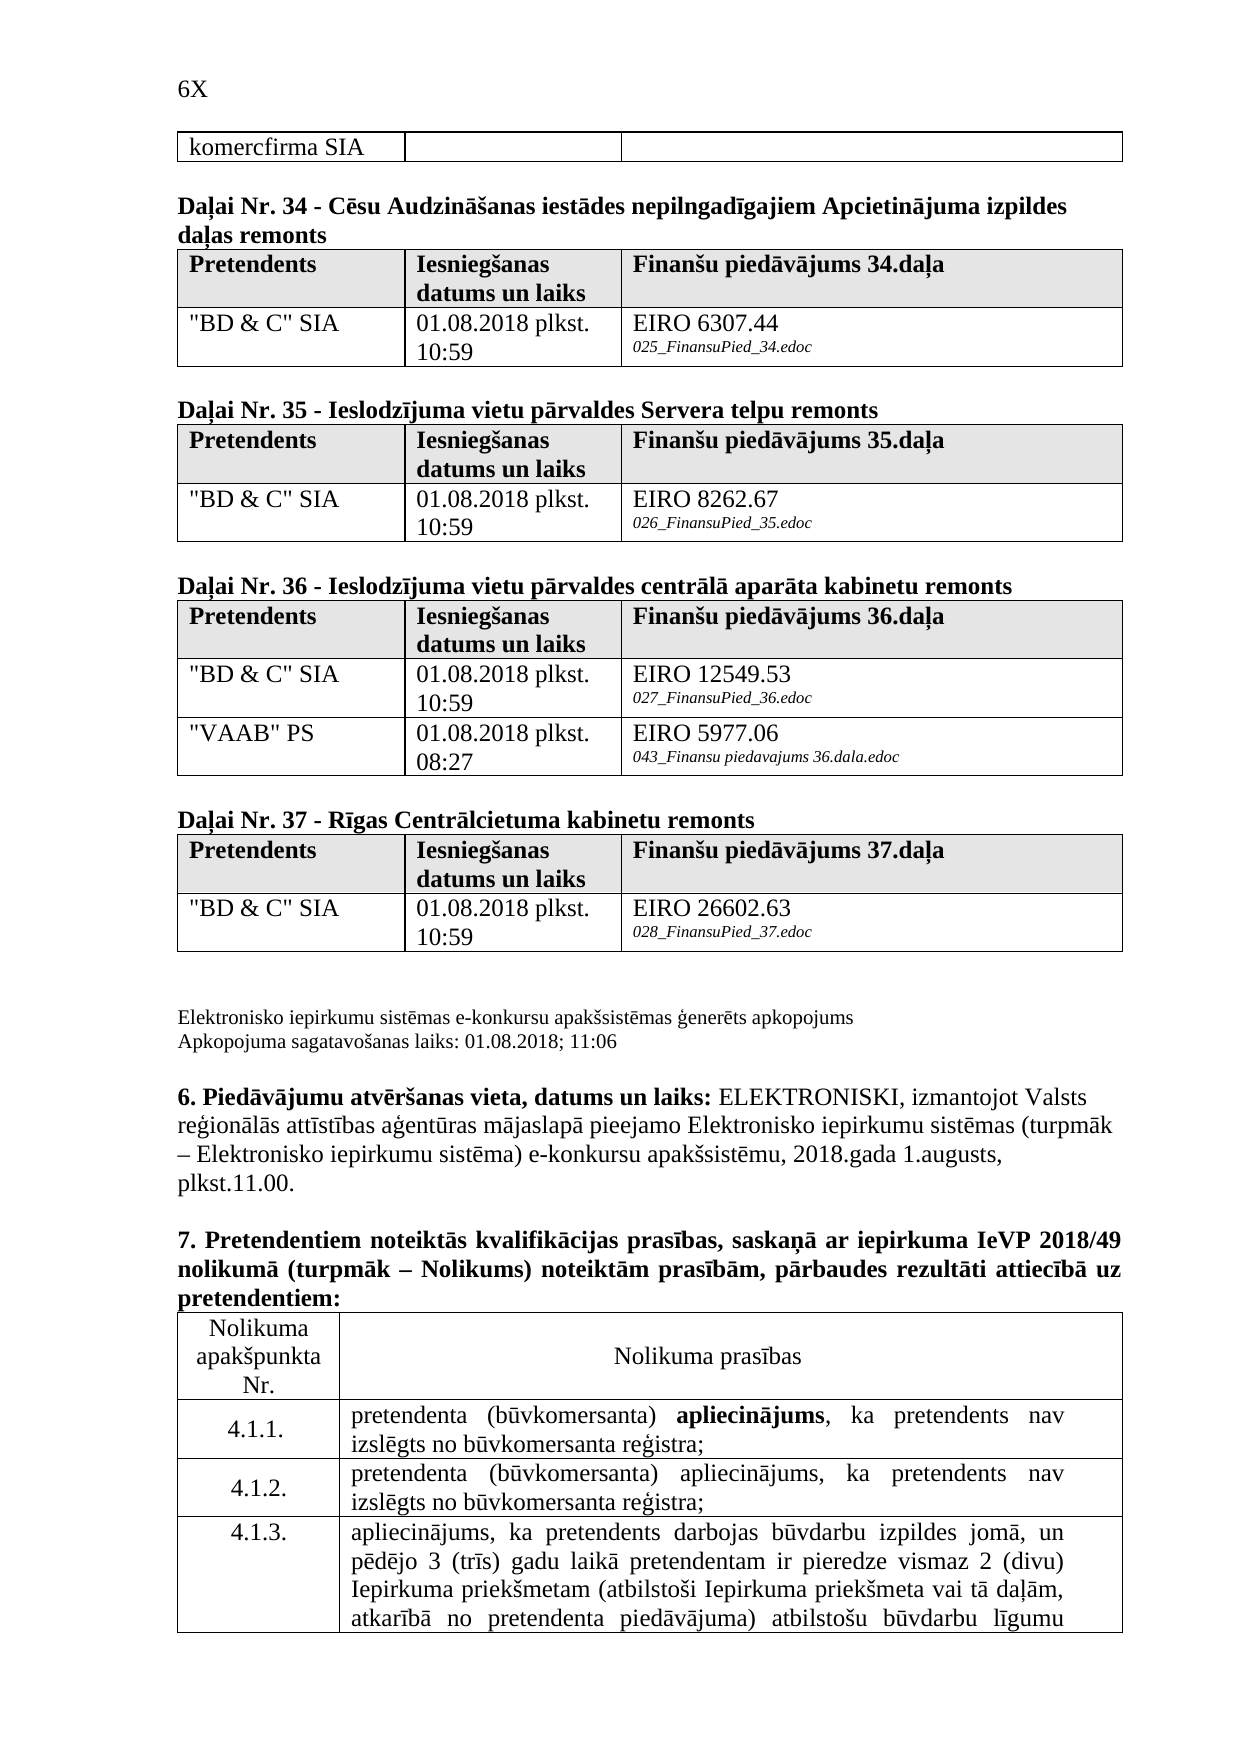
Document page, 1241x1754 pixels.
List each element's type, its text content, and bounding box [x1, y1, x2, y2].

table_cell 4.1.3. [178, 1517, 339, 1632]
table_header Iesniegšanas datums un laiks [406, 601, 621, 658]
table_header Finanšu piedāvājums 36.daļa [622, 601, 1122, 658]
text Daļai Nr. 35 - Ieslodzījuma vietu pārvaldes Servera telpu remonts [177, 395, 1122, 424]
text 7. Pretendentiem noteiktās kvalifikācijas prasības, saskaņā ar iepirkuma IeVP 2018/49 nolikumā (turpmāk – Nolikums) noteiktām prasībām, pārbaudes rezultāti attiecībā uz pretendentiem: [177, 1225, 1122, 1312]
table_cell EIRO 5977.06 043_Finansu piedavajums 36.dala.edoc [622, 718, 1122, 775]
table_cell EIRO 8262.67 026_FinansuPied_35.edoc [622, 484, 1122, 541]
table_header Pretendents [178, 601, 404, 658]
table_cell 01.08.2018 plkst. 10:59 [406, 894, 621, 951]
table_cell "BD & C" SIA [178, 484, 404, 541]
table_header Pretendents [178, 835, 404, 892]
table_cell "BD & C" SIA [178, 308, 404, 366]
table_cell "BD & C" SIA [178, 894, 404, 951]
table_cell "BD & C" SIA [178, 659, 404, 717]
table_cell 01.08.2018 plkst. 10:59 [406, 484, 621, 541]
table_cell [622, 133, 1122, 161]
table_cell pretendenta (būvkomersanta) apliecinājums, ka pretendents nav izslēgts no būvkomersanta reģistra; [340, 1459, 1122, 1516]
table_header Finanšu piedāvājums 37.daļa [622, 835, 1122, 892]
table_header Iesniegšanas datums un laiks [406, 250, 621, 307]
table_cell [178, 133, 404, 161]
table_header Finanšu piedāvājums 35.daļa [622, 425, 1122, 483]
table_cell EIRO 26602.63 028_FinansuPied_37.edoc [622, 894, 1122, 951]
table_cell 01.08.2018 plkst. 10:59 [406, 308, 621, 366]
table_cell 4.1.1. [178, 1400, 339, 1457]
text Daļai Nr. 36 - Ieslodzījuma vietu pārvaldes centrālā aparāta kabinetu remonts [177, 571, 1122, 600]
table_cell EIRO 6307.44 025_FinansuPied_34.edoc [622, 308, 1122, 366]
table_header Finanšu piedāvājums 34.daļa [622, 250, 1122, 307]
table_header Iesniegšanas datums un laiks [406, 425, 621, 483]
text Elektronisko iepirkumu sistēmas e-konkursu apakšsistēmas ģenerēts apkopojums [177, 1005, 1122, 1029]
table_header Pretendents [178, 425, 404, 483]
table_cell "VAAB" PS [178, 718, 404, 775]
text Apkopojuma sagatavošanas laiks: 01.08.2018; 11:06 [177, 1029, 1122, 1053]
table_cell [340, 1517, 1122, 1632]
text Daļai Nr. 37 - Rīgas Centrālcietuma kabinetu remonts [177, 805, 1122, 834]
table_cell 01.08.2018 plkst. 08:27 [406, 718, 621, 775]
table_header Iesniegšanas datums un laiks [406, 835, 621, 892]
table_header Nolikuma apakšpunkta Nr. [178, 1313, 339, 1399]
text Daļai Nr. 34 - Cēsu Audzināšanas iestādes nepilngadīgajiem Apcietinājuma izpildes daļas remonts [177, 191, 1122, 248]
table_header Nolikuma prasības [340, 1313, 1122, 1399]
table_cell 01.08.2018 plkst. 10:59 [406, 659, 621, 717]
table_header Pretendents [178, 250, 404, 307]
table_cell 4.1.2. [178, 1459, 339, 1516]
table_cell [406, 133, 621, 161]
table_cell EIRO 12549.53 027_FinansuPied_36.edoc [622, 659, 1122, 717]
table_cell pretendenta (būvkomersanta) apliecinājums, ka pretendents nav izslēgts no būvkomersanta reģistra; [340, 1400, 1122, 1457]
